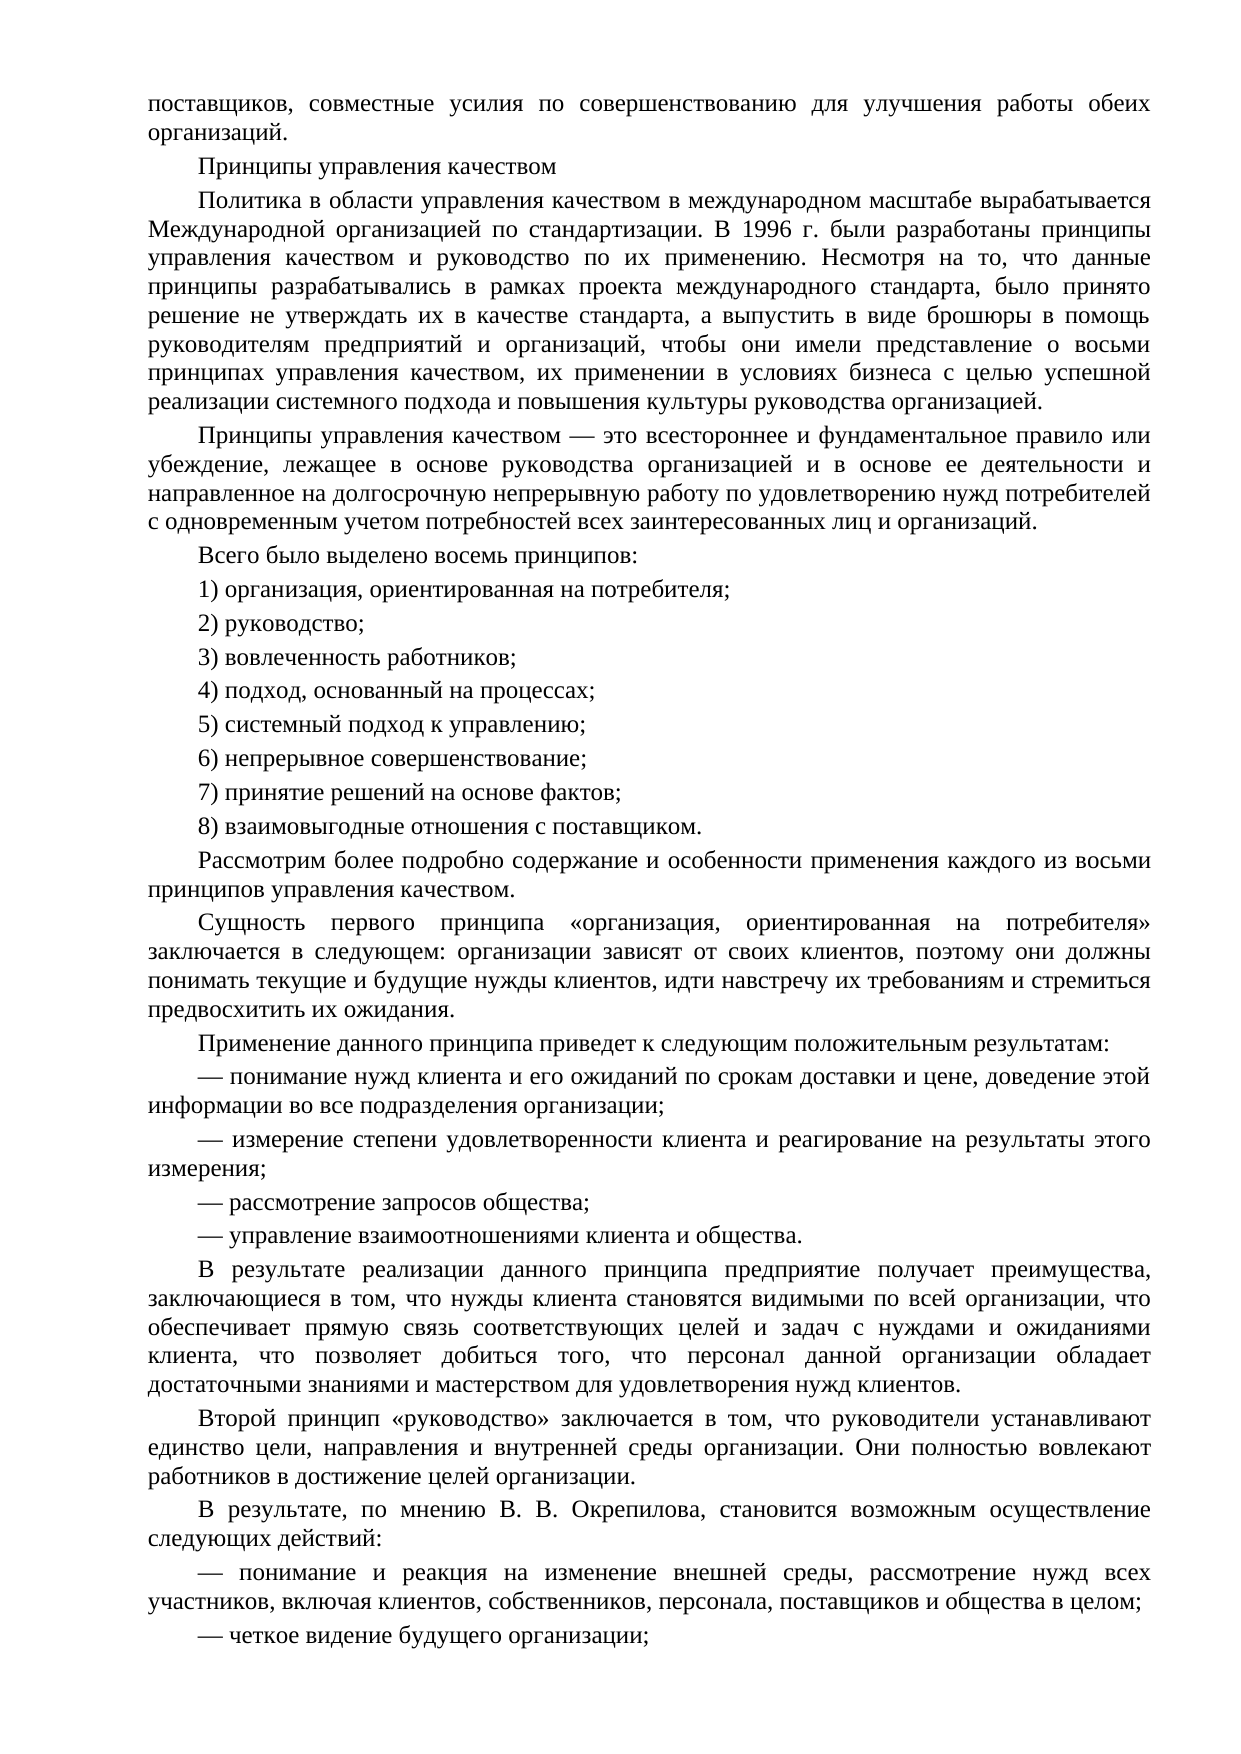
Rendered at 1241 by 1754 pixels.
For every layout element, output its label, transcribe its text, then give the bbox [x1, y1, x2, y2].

text — четкое видение будущего организации; [148, 1620, 1152, 1648]
text 1) организация, ориентированная на потребителя; [148, 574, 1152, 603]
text — рассмотрение запросов общества; [148, 1187, 1152, 1215]
text Принципы управления качеством — это всестороннее и фундаментальное правило или убеждение, лежащее в основе руководства организацией и в основе ее деятельности и направленное на долгосрочную непрерывную работу по удовлетворению нужд потребителей с одновременным учетом потребностей всех заинтересованных лиц и организаций. [148, 420, 1152, 535]
text Второй принцип «руководство» заключается в том, что руководители устанавливают единство цели, направления и внутренней среды организации. Они полностью вовлекают работников в достижение целей организации. [148, 1403, 1152, 1489]
text Сущность первого принципа «организация, ориентированная на потребителя» заключается в следующем: организации зависят от своих клиентов, поэтому они должны понимать текущие и будущие нужды клиентов, идти навстречу их требованиям и стремиться предвосхитить их ожидания. [148, 907, 1152, 1022]
text 3) вовлеченность работников; [148, 642, 1152, 671]
text 4) подход, основанный на процессах; [148, 676, 1152, 704]
text 2) руководство; [148, 608, 1152, 637]
text 8) взаимовыгодные отношения с поставщиком. [148, 811, 1152, 840]
text Применение данного принципа приведет к следующим положительным результатам: [148, 1028, 1152, 1056]
text Всего было выделено восемь принципов: [148, 540, 1152, 569]
text — управление взаимоотношениями клиента и общества. [148, 1221, 1152, 1249]
text 7) принятие решений на основе фактов; [148, 777, 1152, 806]
text Принципы управления качеством [148, 151, 1152, 180]
text Политика в области управления качеством в международном масштабе вырабатывается Международной организацией по стандартизации. В 1996 г. были разработаны принципы управления качеством и руководство по их применению. Несмотря на то, что данные принципы разрабатывались в рамках проекта международного стандарта, было принято решение не утверждать их в качестве стандарта, а выпустить в виде брошюры в помощь руководителям предприятий и организаций, чтобы они имели представление о восьми принципах управления качеством, их применении в условиях бизнеса с целью успешной реализации системного подхода и повышения культуры руководства организацией. [148, 185, 1152, 415]
text Рассмотрим более подробно содержание и особенности применения каждого из восьми принципов управления качеством. [148, 845, 1152, 902]
text — понимание и реакция на изменение внешней среды, рассмотрение нужд всех участников, включая клиентов, собственников, персонала, поставщиков и общества в целом; [148, 1557, 1152, 1615]
text 6) непрерывное совершенствование; [148, 743, 1152, 772]
text В результате реализации данного принципа предприятие получает преимущества, заключающиеся в том, что нужды клиента становятся видимыми по всей организации, что обеспечивает прямую связь соответствующих целей и задач с нуждами и ожиданиями клиента, что позволяет добиться того, что персонал данной организации обладает достаточными знаниями и мастерством для удовлетворения нужд клиентов. [148, 1254, 1152, 1398]
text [148, 88, 1152, 146]
text В результате, по мнению В. В. Окрепилова, становится возможным осуществление следующих действий: [148, 1494, 1152, 1552]
text 5) системный подход к управлению; [148, 709, 1152, 738]
text — измерение степени удовлетворенности клиента и реагирование на результаты этого измерения; [148, 1124, 1152, 1182]
text — понимание нужд клиента и его ожиданий по срокам доставки и цене, доведение этой информации во все подразделения организации; [148, 1061, 1152, 1119]
